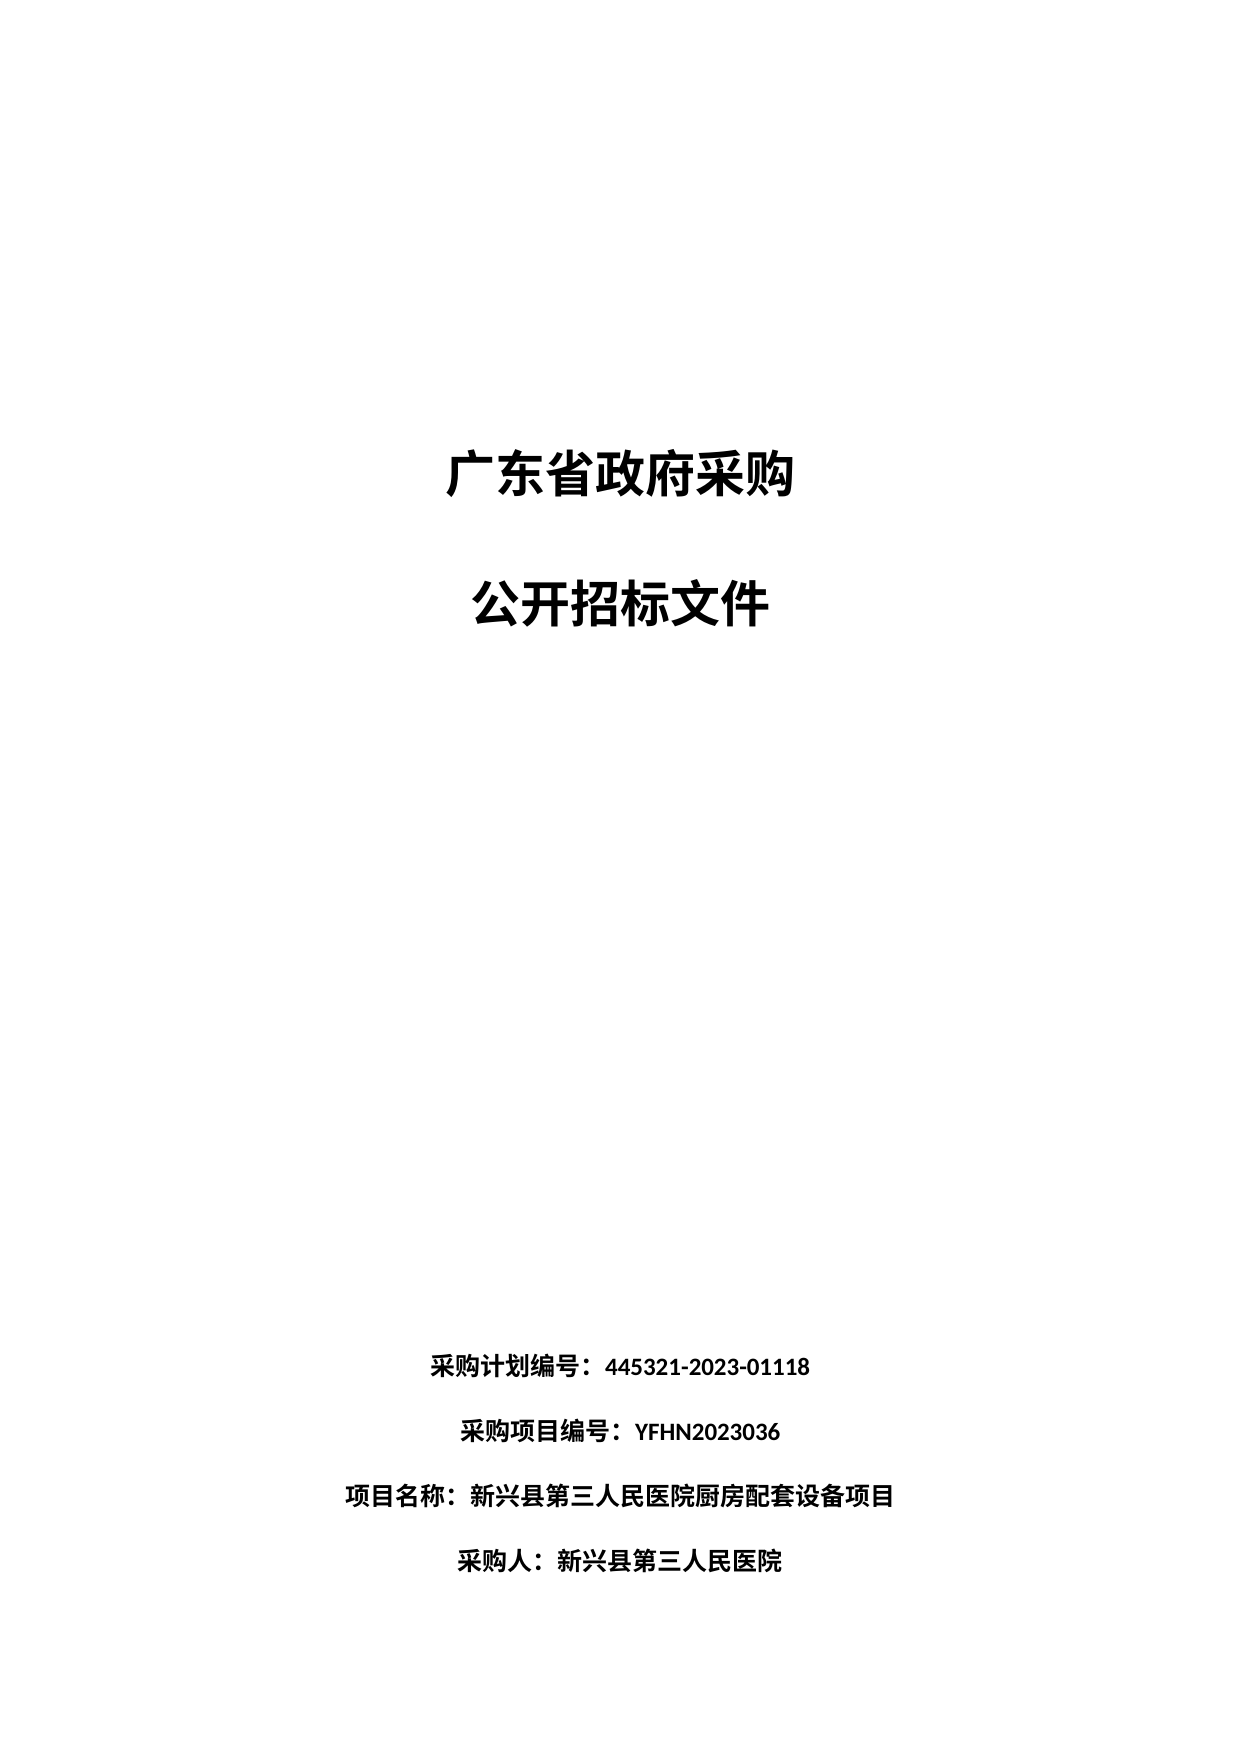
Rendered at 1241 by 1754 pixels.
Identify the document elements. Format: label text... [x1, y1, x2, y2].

text 采购人：新兴县第三人民医院 [187, 1527, 1053, 1592]
text 采购计划编号：445321-2023-01118 [187, 1332, 1053, 1397]
text 采购项目编号：YFHN2023036 [187, 1397, 1053, 1462]
text 广东省政府采购 [187, 422, 1053, 519]
text 项目名称：新兴县第三人民医院厨房配套设备项目 [187, 1462, 1053, 1527]
text 公开招标文件 [187, 552, 1053, 1332]
